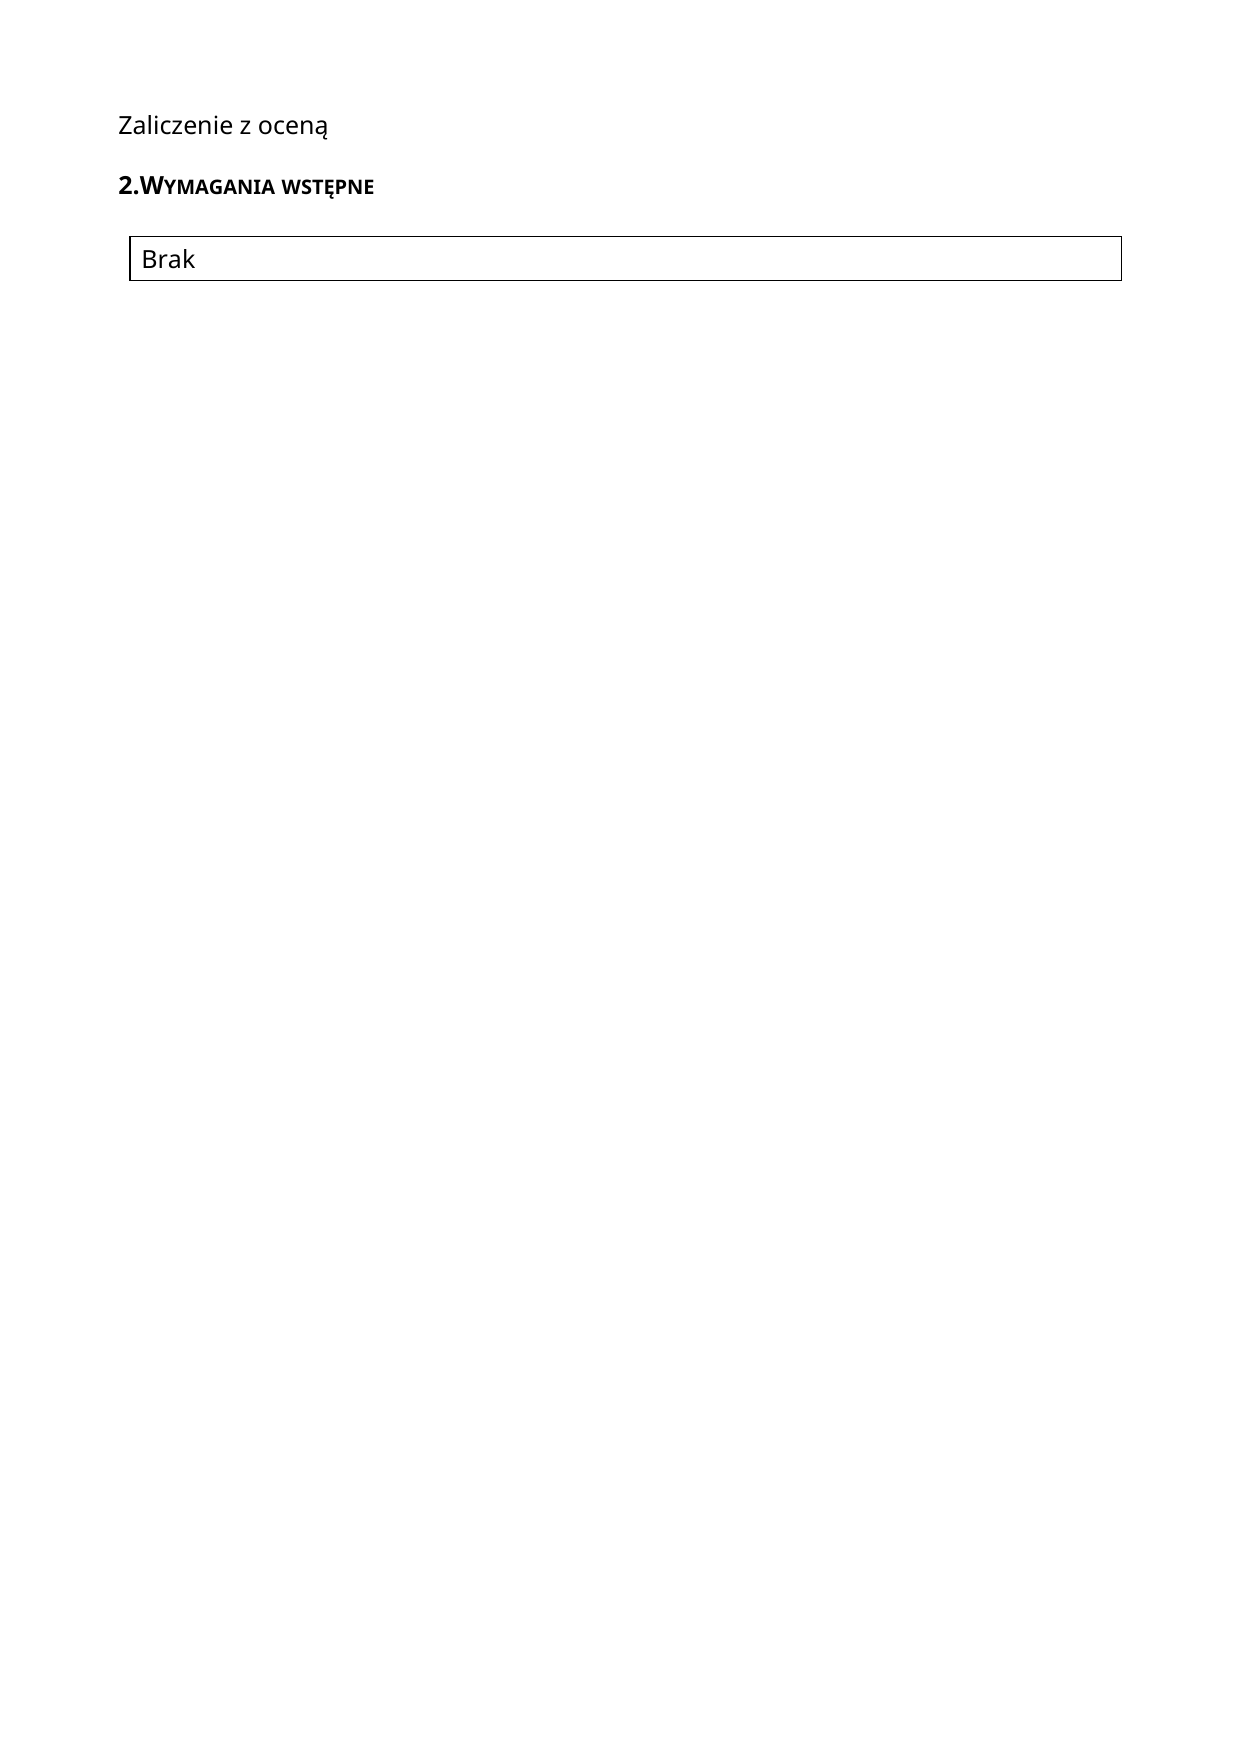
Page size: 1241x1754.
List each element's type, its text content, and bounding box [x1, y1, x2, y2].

text 2.Wymagania wstępne [118, 168, 1122, 202]
text Zaliczenie z oceną [118, 108, 1122, 142]
table_header Brak [131, 237, 1121, 279]
